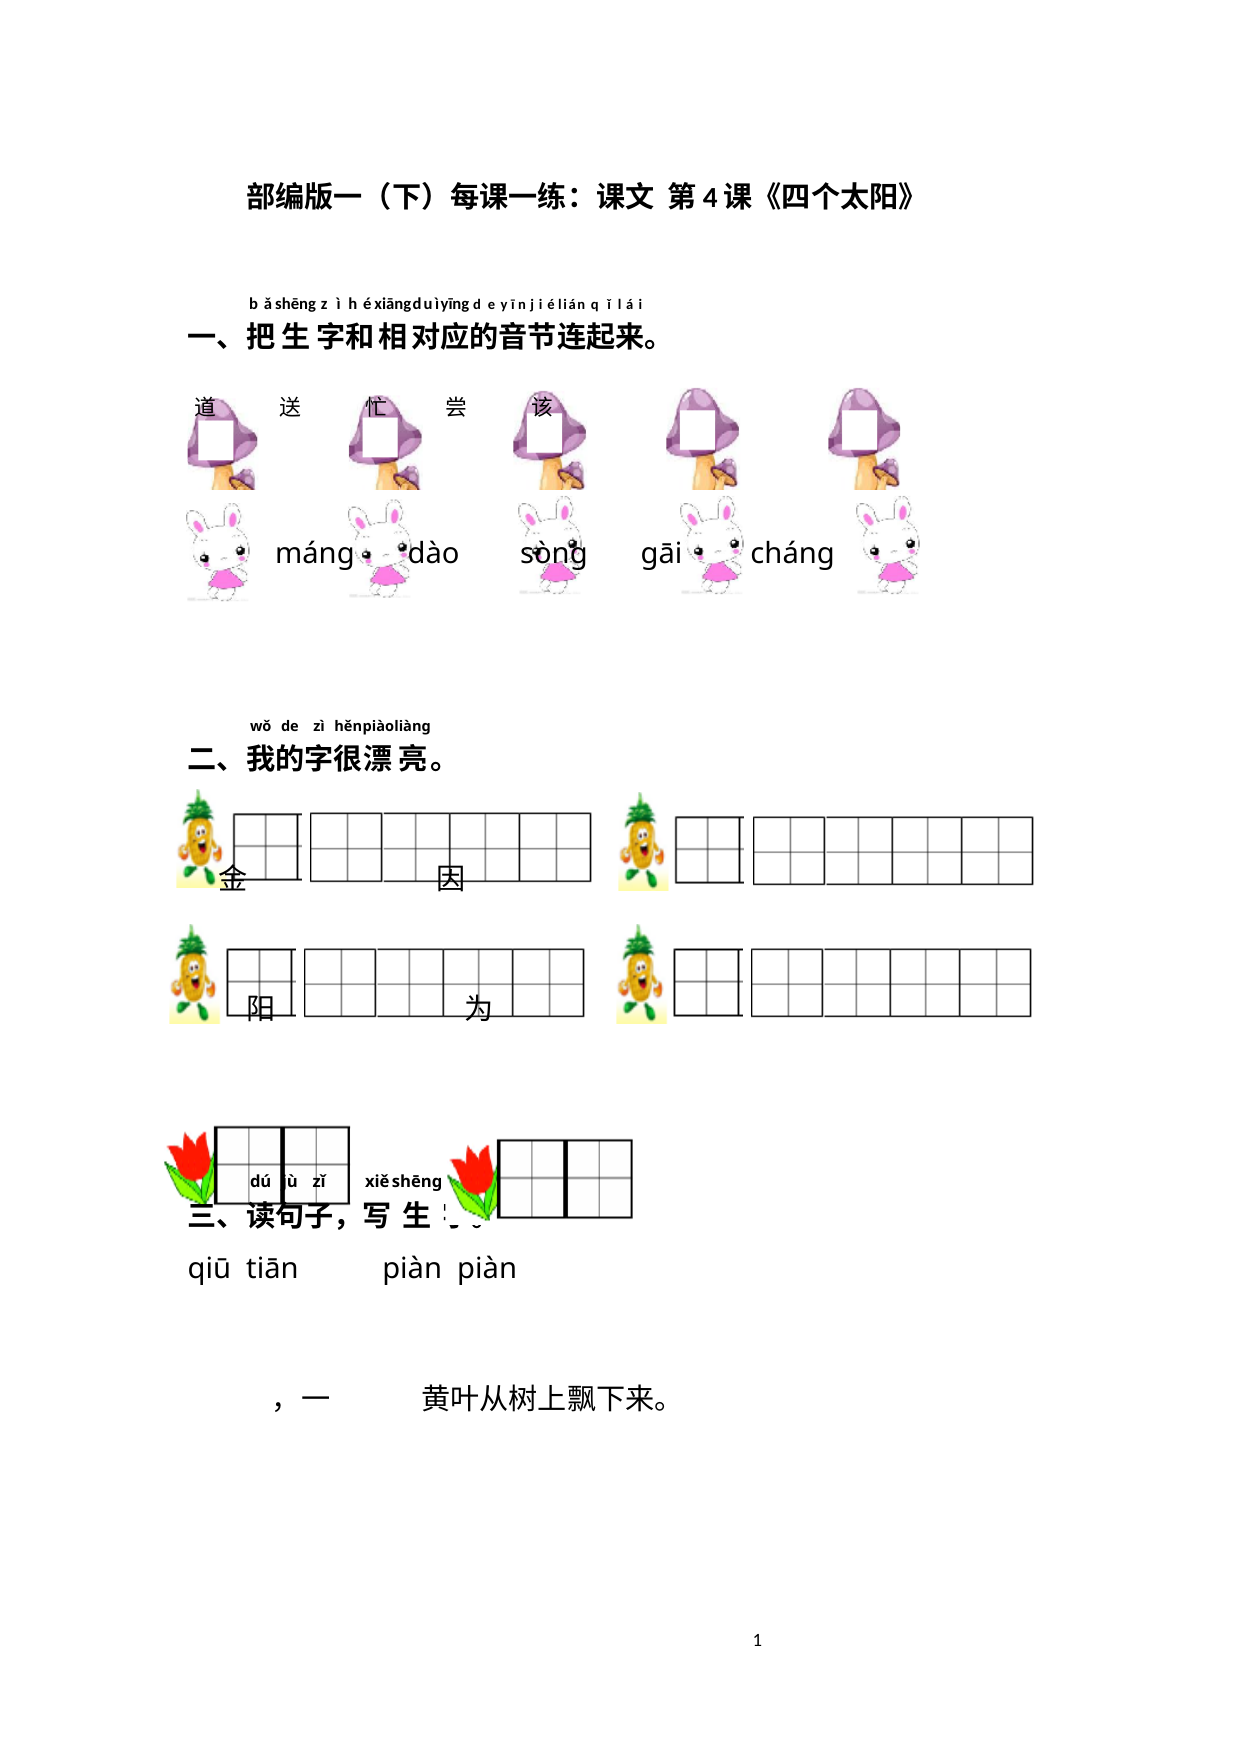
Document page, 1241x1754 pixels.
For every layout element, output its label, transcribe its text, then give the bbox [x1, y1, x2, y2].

list 。 [187, 714, 1053, 779]
picture [168, 924, 296, 1024]
text 阳 为 [187, 974, 1053, 1039]
text qiū tiān piàn piàn [187, 1234, 1053, 1299]
picture [178, 422, 922, 606]
text 三、，。 [187, 1169, 1053, 1234]
text 金 因 [187, 844, 1053, 909]
picture [162, 1113, 351, 1211]
text máng dào sòng gāi cháng [187, 519, 1053, 584]
text 一、。 [187, 292, 1053, 357]
picture [615, 924, 743, 974]
text 道 送 忙 尝 该 [187, 389, 1053, 422]
text ，一 黄叶从树上飘下来。 [187, 1364, 1053, 1429]
picture [187, 382, 901, 389]
picture [175, 789, 302, 888]
picture [445, 1126, 633, 1225]
text 部编版一（下）每课一练：课文 第4课《四个太阳》 [187, 162, 1053, 227]
picture [751, 946, 1033, 974]
picture [753, 814, 1035, 844]
picture [310, 810, 593, 844]
picture [617, 792, 744, 844]
picture [304, 946, 586, 974]
